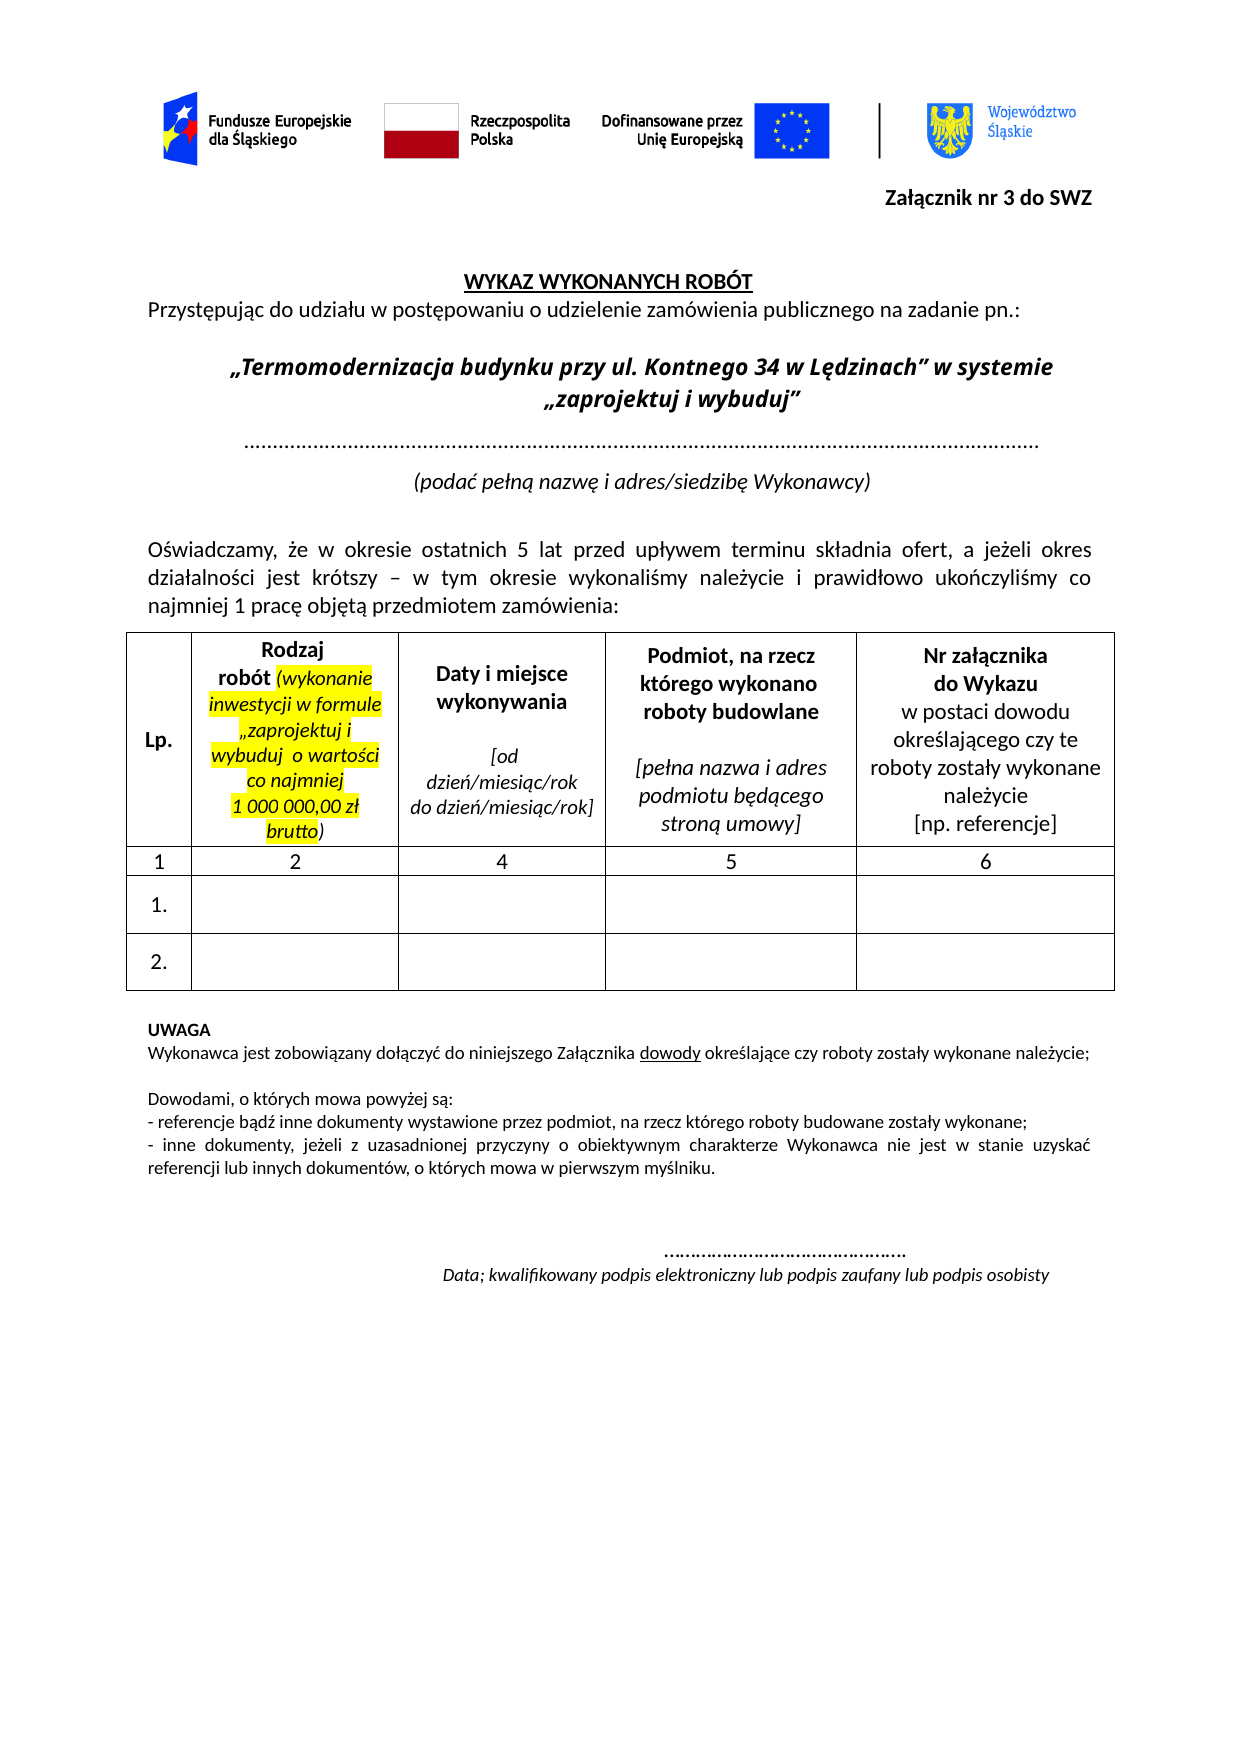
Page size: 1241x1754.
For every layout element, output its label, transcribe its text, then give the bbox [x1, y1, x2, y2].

table_cell 1. [127, 876, 191, 932]
text Oświadczamy, że w okresie ostatnich 5 lat przed upływem terminu składnia ofert, a jeżeli okres działalności jest krótszy – w tym okresie wykonaliśmy należycie i prawidłowo ukończyliśmy co najmniej 1 pracę objętą przedmiotem zamówienia: [148, 535, 1093, 619]
table_cell 5 [606, 847, 856, 875]
table_cell [192, 934, 398, 989]
table_cell 4 [399, 847, 605, 875]
table_cell [192, 876, 398, 932]
text (podać pełną nazwę i adres/siedzibę Wykonawcy) [192, 467, 1093, 495]
table_header Nr załącznika do Wykazu w postaci dowodu określającego czy te roboty zostały wykonane należycie [np. referencje] [857, 633, 1114, 846]
text „Termomodernizacja budynku przy ul. Kontnego 34 w Lędzinach” w systemie „zaprojektuj i wybuduj” [192, 351, 1093, 414]
table_cell 2. [127, 934, 191, 989]
text ………………………………………. [590, 1235, 1093, 1263]
text Dowodami, o których mowa powyżej są: [148, 1087, 1093, 1110]
table_cell [857, 934, 1114, 989]
table_header Lp. [127, 633, 191, 846]
table_cell [399, 934, 605, 989]
table_cell [399, 876, 605, 932]
table_cell 2 [192, 847, 398, 875]
text Załącznik nr 3 do SWZ [811, 183, 1093, 211]
table_cell [606, 876, 856, 932]
text UWAGA [148, 1018, 1093, 1041]
text Wykonawca jest zobowiązany dołączyć do niniejszego Załącznika dowody określające czy roboty zostały wykonane należycie; [148, 1041, 1093, 1064]
text - referencje bądź inne dokumenty wystawione przez podmiot, na rzecz którego roboty budowane zostały wykonane; [148, 1110, 1093, 1133]
table_cell [857, 876, 1114, 932]
table_header WYKAZ WYKONANYCH ROBÓT [135, 267, 1081, 295]
table_cell 6 [857, 847, 1114, 875]
text Przystępując do udziału w postępowaniu o udzielenie zamówienia publicznego na zadanie pn.: [148, 295, 1093, 323]
table_header Rodzaj robót (wykonanie inwestycji w formule „zaprojektuj i wybuduj o wartości co najmniej 1 000 000,00 zł brutto) [192, 633, 398, 846]
picture [147, 73, 1092, 184]
table_header Podmiot, na rzecz którego wykonano roboty budowlane [pełna nazwa i adres podmiotu będącego stroną umowy] [606, 633, 856, 846]
text Data; kwalifikowany podpis elektroniczny lub podpis zaufany lub podpis osobisty [148, 1263, 1093, 1286]
text .......................................................................................................................................... [192, 426, 1093, 454]
text - inne dokumenty, jeżeli z uzasadnionej przyczyny o obiektywnym charakterze Wykonawca nie jest w stanie uzyskać referencji lub innych dokumentów, o których mowa w pierwszym myślniku. [148, 1133, 1093, 1179]
table_header Daty i miejsce wykonywania [od dzień/miesiąc/rok do dzień/miesiąc/rok] [399, 633, 605, 846]
table_cell [606, 934, 856, 989]
table_cell 1 [127, 847, 191, 875]
